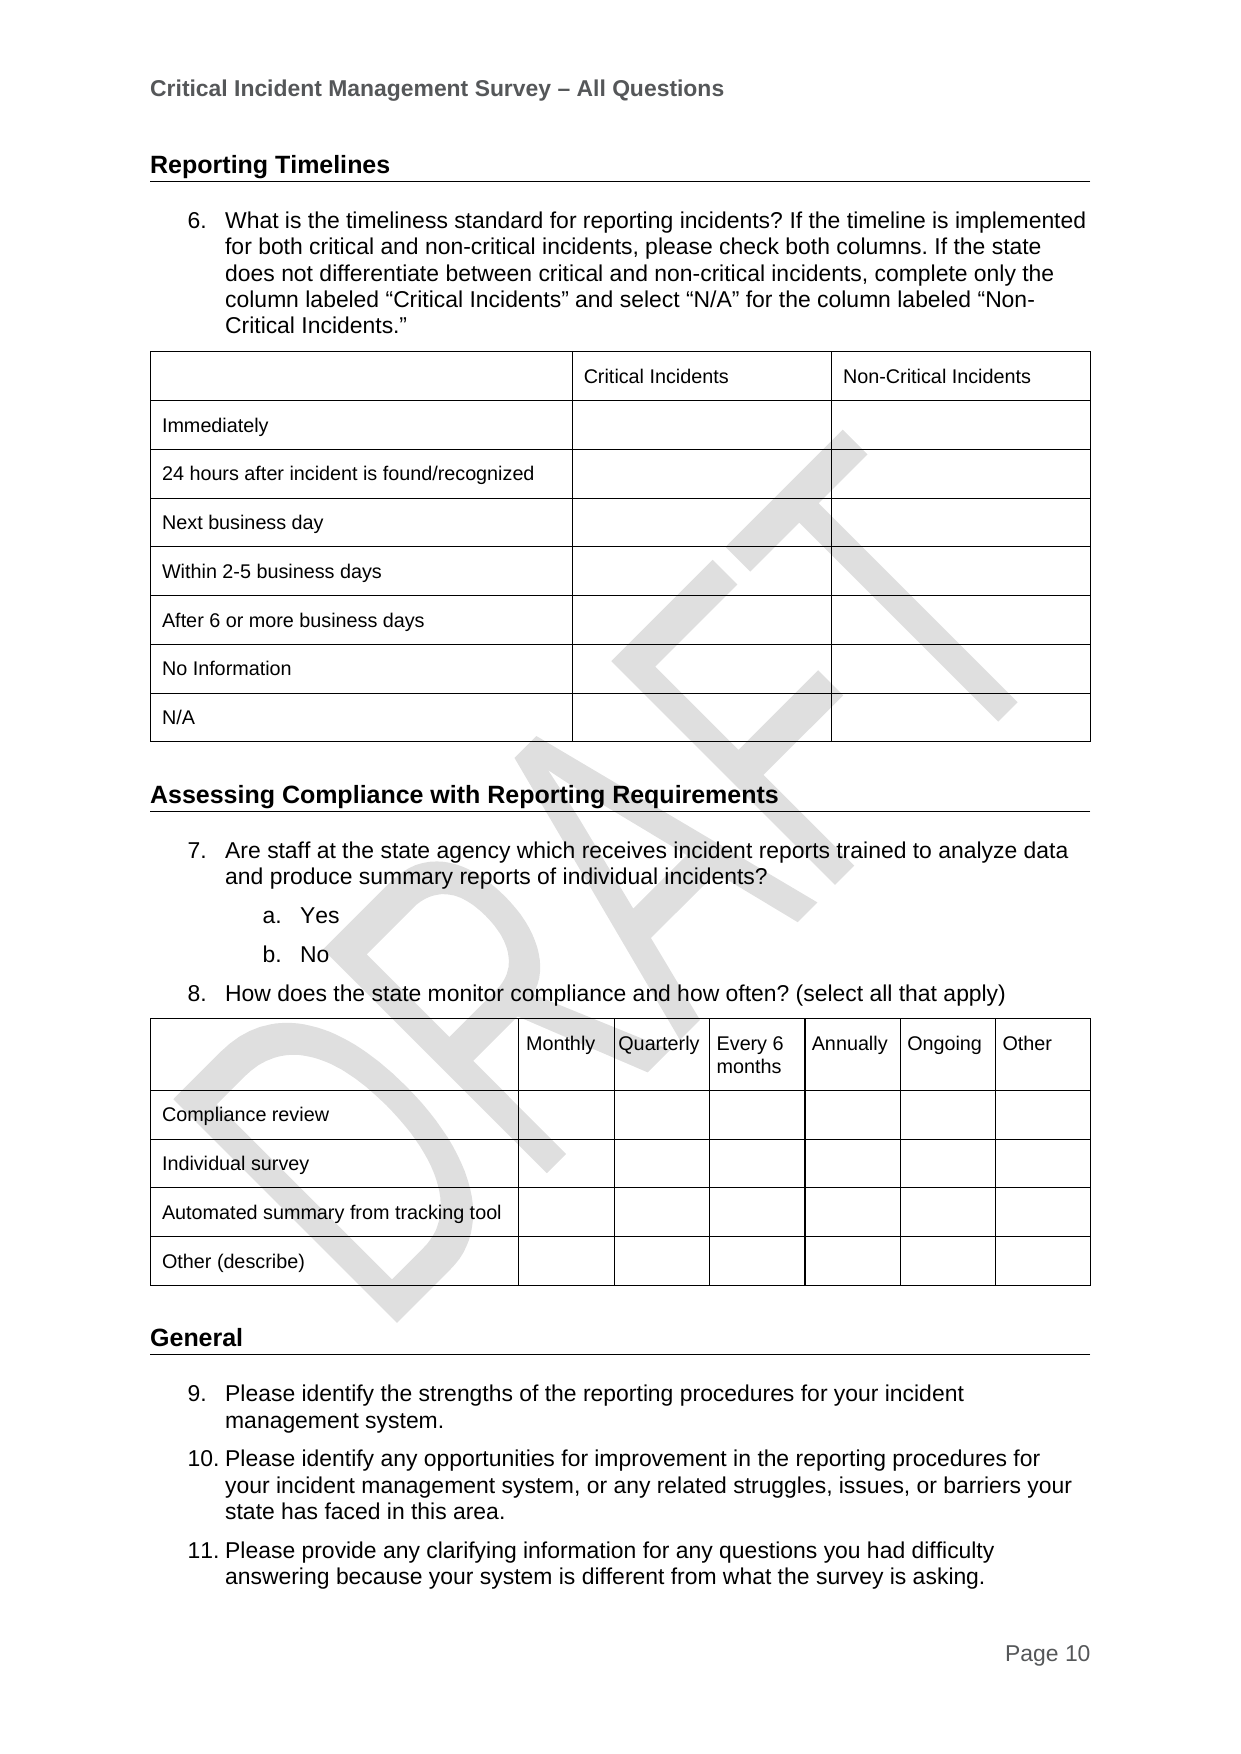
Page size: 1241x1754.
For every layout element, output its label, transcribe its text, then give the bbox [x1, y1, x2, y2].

table_cell [573, 694, 831, 741]
table_header [151, 352, 572, 400]
table_cell Next business day [151, 499, 572, 546]
list What is the timeliness standard for reporting incidents? If the timeline is implemented for both critical and non-critical incidents, please check both columns. If the state does not differentiate between critical and non-critical incidents, complete only the column labeled “Critical Incidents” and select “N/A” for the column labeled “Non-Critical Incidents.” [187, 207, 1090, 339]
table_cell [573, 499, 831, 546]
table_header Annually [806, 1019, 900, 1090]
table_cell [519, 1140, 614, 1187]
table_cell Within 2-5 business days [151, 547, 572, 595]
table_cell [806, 1237, 900, 1285]
table_cell [832, 596, 1090, 644]
table_cell Automated summary from tracking tool [151, 1188, 518, 1236]
table_cell [806, 1188, 900, 1236]
table_cell [901, 1237, 995, 1285]
list Yes [262, 902, 1090, 928]
table_cell [710, 1237, 804, 1285]
table_cell [615, 1140, 709, 1187]
table_cell [806, 1140, 900, 1187]
list Please identify any opportunities for improvement in the reporting procedures for your incident management system, or any related struggles, issues, or barriers your state has faced in this area. [187, 1445, 1090, 1524]
table_cell [519, 1091, 614, 1138]
table_cell Individual survey [151, 1140, 518, 1187]
table_cell [832, 645, 1090, 692]
table_cell [806, 1091, 900, 1138]
table_cell [832, 547, 1090, 595]
table_cell N/A [151, 694, 572, 741]
subtitle Reporting Timelines [150, 150, 1090, 181]
list Please identify the strengths of the reporting procedures for your incident management system. [187, 1380, 1090, 1433]
table_cell [615, 1237, 709, 1285]
table_cell [996, 1237, 1090, 1285]
table_cell [996, 1188, 1090, 1236]
table_cell [832, 694, 1090, 741]
list No [262, 941, 1090, 967]
table_cell [710, 1188, 804, 1236]
table_cell [832, 450, 1090, 497]
table_cell [519, 1237, 614, 1285]
table_cell [519, 1188, 614, 1236]
table_cell [996, 1140, 1090, 1187]
table_cell [901, 1091, 995, 1138]
table_cell Compliance review [151, 1091, 518, 1138]
table_cell [615, 1188, 709, 1236]
table_header Other [996, 1019, 1090, 1090]
table_cell [832, 401, 1090, 449]
table_cell 24 hours after incident is found/recognized [151, 450, 572, 497]
table_header Every 6 months [710, 1019, 804, 1090]
table_cell [573, 401, 831, 449]
table_header Non-Critical Incidents [832, 352, 1090, 400]
table_cell [573, 645, 831, 692]
table_cell [901, 1140, 995, 1187]
table_cell [710, 1140, 804, 1187]
table_cell After 6 or more business days [151, 596, 572, 644]
table_cell [832, 499, 1090, 546]
list Are staff at the state agency which receives incident reports trained to analyze data and produce summary reports of individual incidents? [187, 837, 1090, 889]
table_header Quarterly [615, 1019, 709, 1090]
table_cell [996, 1091, 1090, 1138]
table_header Monthly [519, 1019, 614, 1090]
table_cell No Information [151, 645, 572, 692]
subtitle Assessing Compliance with Reporting Requirements [150, 780, 1090, 811]
table_cell [710, 1091, 804, 1138]
table_cell [615, 1091, 709, 1138]
table_cell [573, 450, 831, 497]
table_cell Other (describe) [151, 1237, 518, 1285]
table_cell [573, 596, 831, 644]
list How does the state monitor compliance and how often? (select all that apply) [187, 979, 1090, 1006]
table_header Critical Incidents [573, 352, 831, 400]
list Please provide any clarifying information for any questions you had difficulty answering because your system is different from what the survey is asking. [187, 1537, 1090, 1590]
table_cell [901, 1188, 995, 1236]
table_cell Immediately [151, 401, 572, 449]
table_cell [573, 547, 831, 595]
subtitle General [150, 1323, 1090, 1354]
table_header Ongoing [901, 1019, 995, 1090]
table_header [151, 1019, 518, 1090]
